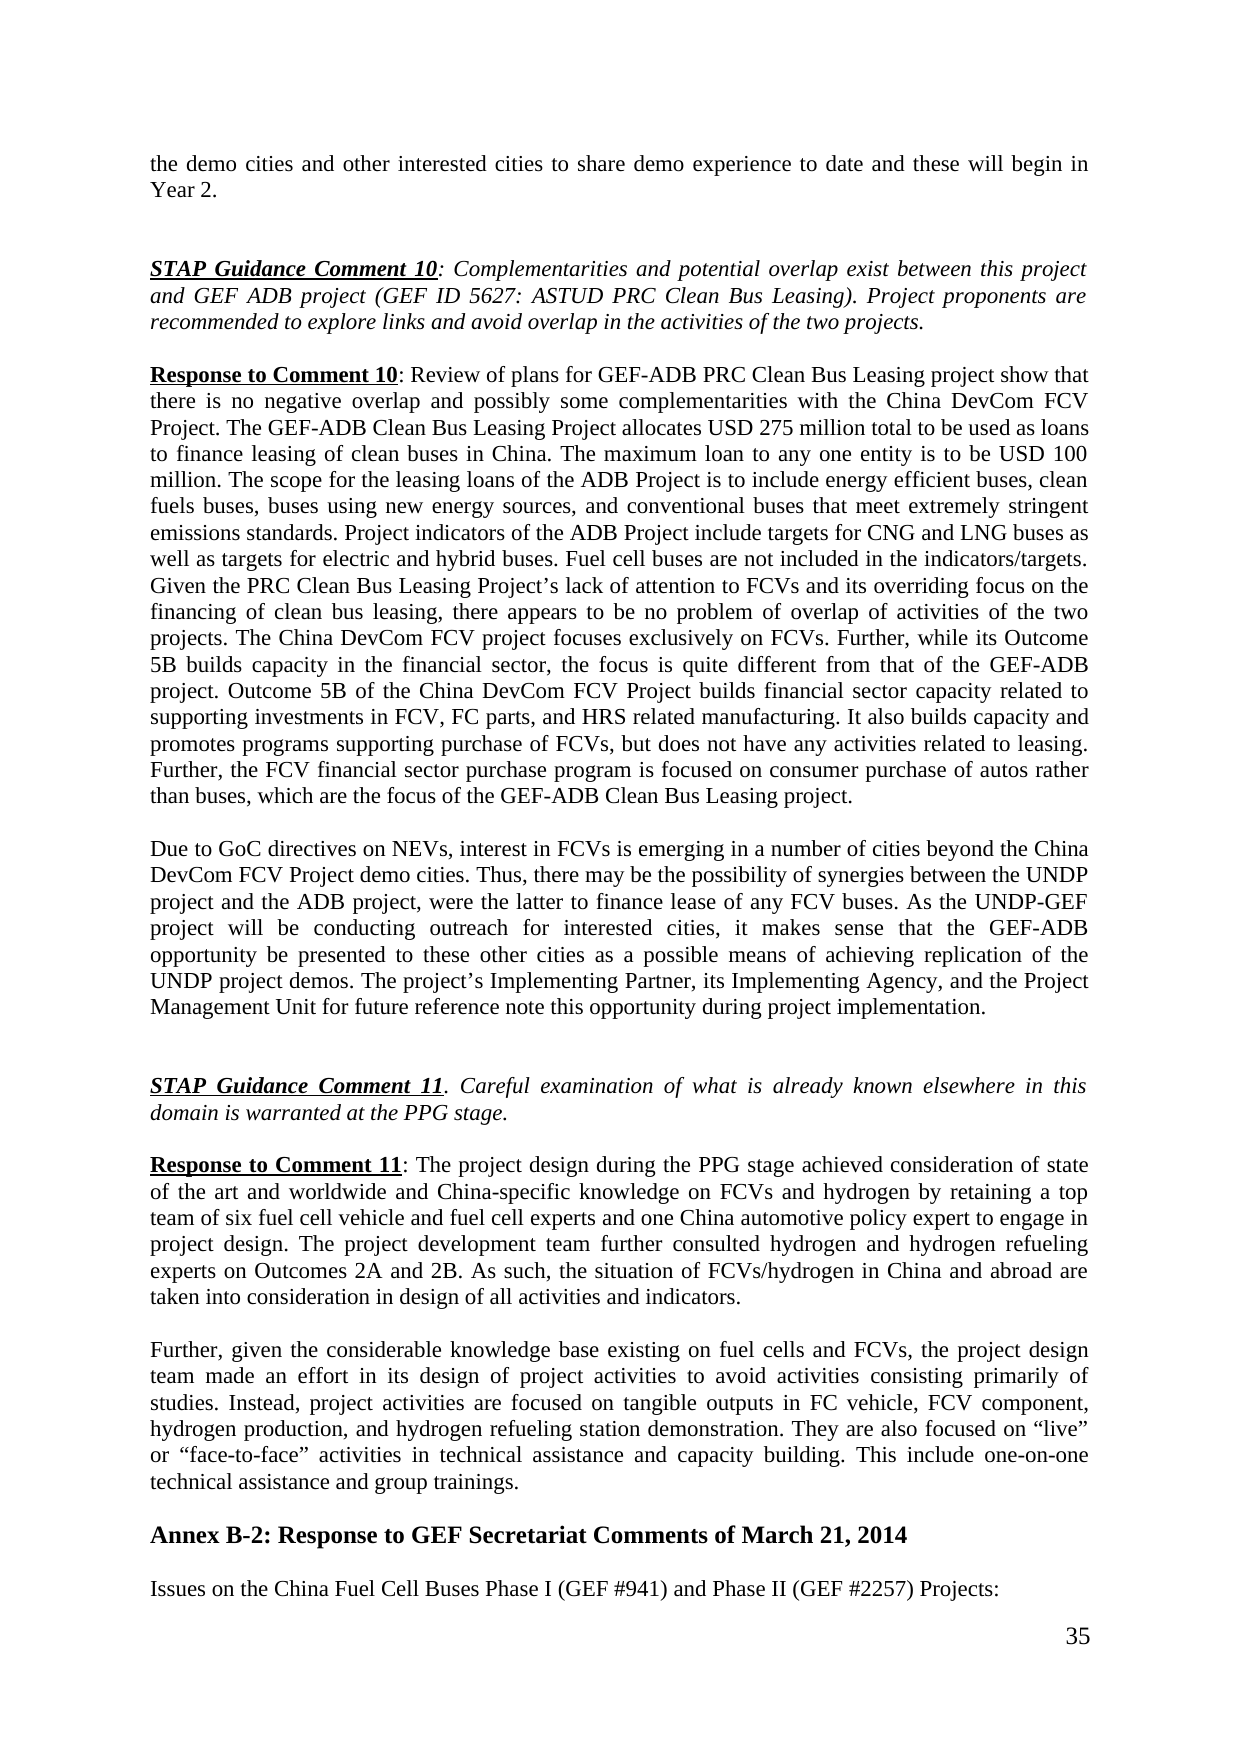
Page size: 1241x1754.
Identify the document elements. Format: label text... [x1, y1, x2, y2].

text Further, given the considerable knowledge base existing on fuel cells and FCVs, the project design team made an effort in its design of project activities to avoid activities consisting primarily of studies. Instead, project activities are focused on tangible outputs in FC vehicle, FCV component, hydrogen production, and hydrogen refueling station demonstration. They are also focused on “live” or “face-to-face” activities in technical assistance and capacity building. This include one-on-one technical assistance and group trainings. [150, 1336, 1090, 1494]
text Response to Comment 11: The project design during the PPG stage achieved consideration of state of the art and worldwide and China-specific knowledge on FCVs and hydrogen by retaining a top team of six fuel cell vehicle and fuel cell experts and one China automotive policy expert to engage in project design. The project development team further consulted hydrogen and hydrogen refueling experts on Outcomes 2A and 2B. As such, the situation of FCVs/hydrogen in China and abroad are taken into consideration in design of all activities and indicators. [150, 1151, 1090, 1309]
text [150, 150, 1090, 203]
text Due to GoC directives on NEVs, interest in FCVs is emerging in a number of cities beyond the China DevCom FCV Project demo cities. Thus, there may be the possibility of synergies between the UNDP project and the ADB project, were the latter to finance lease of any FCV buses. As the UNDP-GEF project will be conducting outreach for interested cities, it makes sense that the GEF-ADB opportunity be presented to these other cities as a possible means of achieving replication of the UNDP project demos. The project’s Implementing Partner, its Implementing Agency, and the Project Management Unit for future reference note this opportunity during project implementation. [150, 835, 1090, 1020]
text Issues on the China Fuel Cell Buses Phase I (GEF #941) and Phase II (GEF #2257) Projects: [150, 1576, 1090, 1602]
text STAP Guidance Comment 10: Complementarities and potential overlap exist between this project and GEF ADB project (GEF ID 5627: ASTUD PRC Clean Bus Leasing). Project proponents are recommended to explore links and avoid overlap in the activities of the two projects. [150, 255, 1090, 334]
text Response to Comment 10: Review of plans for GEF-ADB PRC Clean Bus Leasing project show that there is no negative overlap and possibly some complementarities with the China DevCom FCV Project. The GEF-ADB Clean Bus Leasing Project allocates USD 275 million total to be used as loans to finance leasing of clean buses in China. The maximum loan to any one entity is to be USD 100 million. The scope for the leasing loans of the ADB Project is to include energy efficient buses, clean fuels buses, buses using new energy sources, and conventional buses that meet extremely stringent emissions standards. Project indicators of the ADB Project include targets for CNG and LNG buses as well as targets for electric and hybrid buses. Fuel cell buses are not included in the indicators/targets. Given the PRC Clean Bus Leasing Project’s lack of attention to FCVs and its overriding focus on the financing of clean bus leasing, there appears to be no problem of overlap of activities of the two projects. The China DevCom FCV project focuses exclusively on FCVs. Further, while its Outcome 5B builds capacity in the financial sector, the focus is quite different from that of the GEF-ADB project. Outcome 5B of the China DevCom FCV Project builds financial sector capacity related to supporting investments in FCV, FC parts, and HRS related manufacturing. It also builds capacity and promotes programs supporting purchase of FCVs, but does not have any activities related to leasing. Further, the FCV financial sector purchase program is focused on consumer purchase of autos rather than buses, which are the focus of the GEF-ADB Clean Bus Leasing project. [150, 361, 1090, 809]
text STAP Guidance Comment 11. Careful examination of what is already known elsewhere in this domain is warranted at the PPG stage. [150, 1072, 1090, 1125]
text Annex B-2: Response to GEF Secretariat Comments of March 21, 2014 [150, 1520, 1090, 1549]
